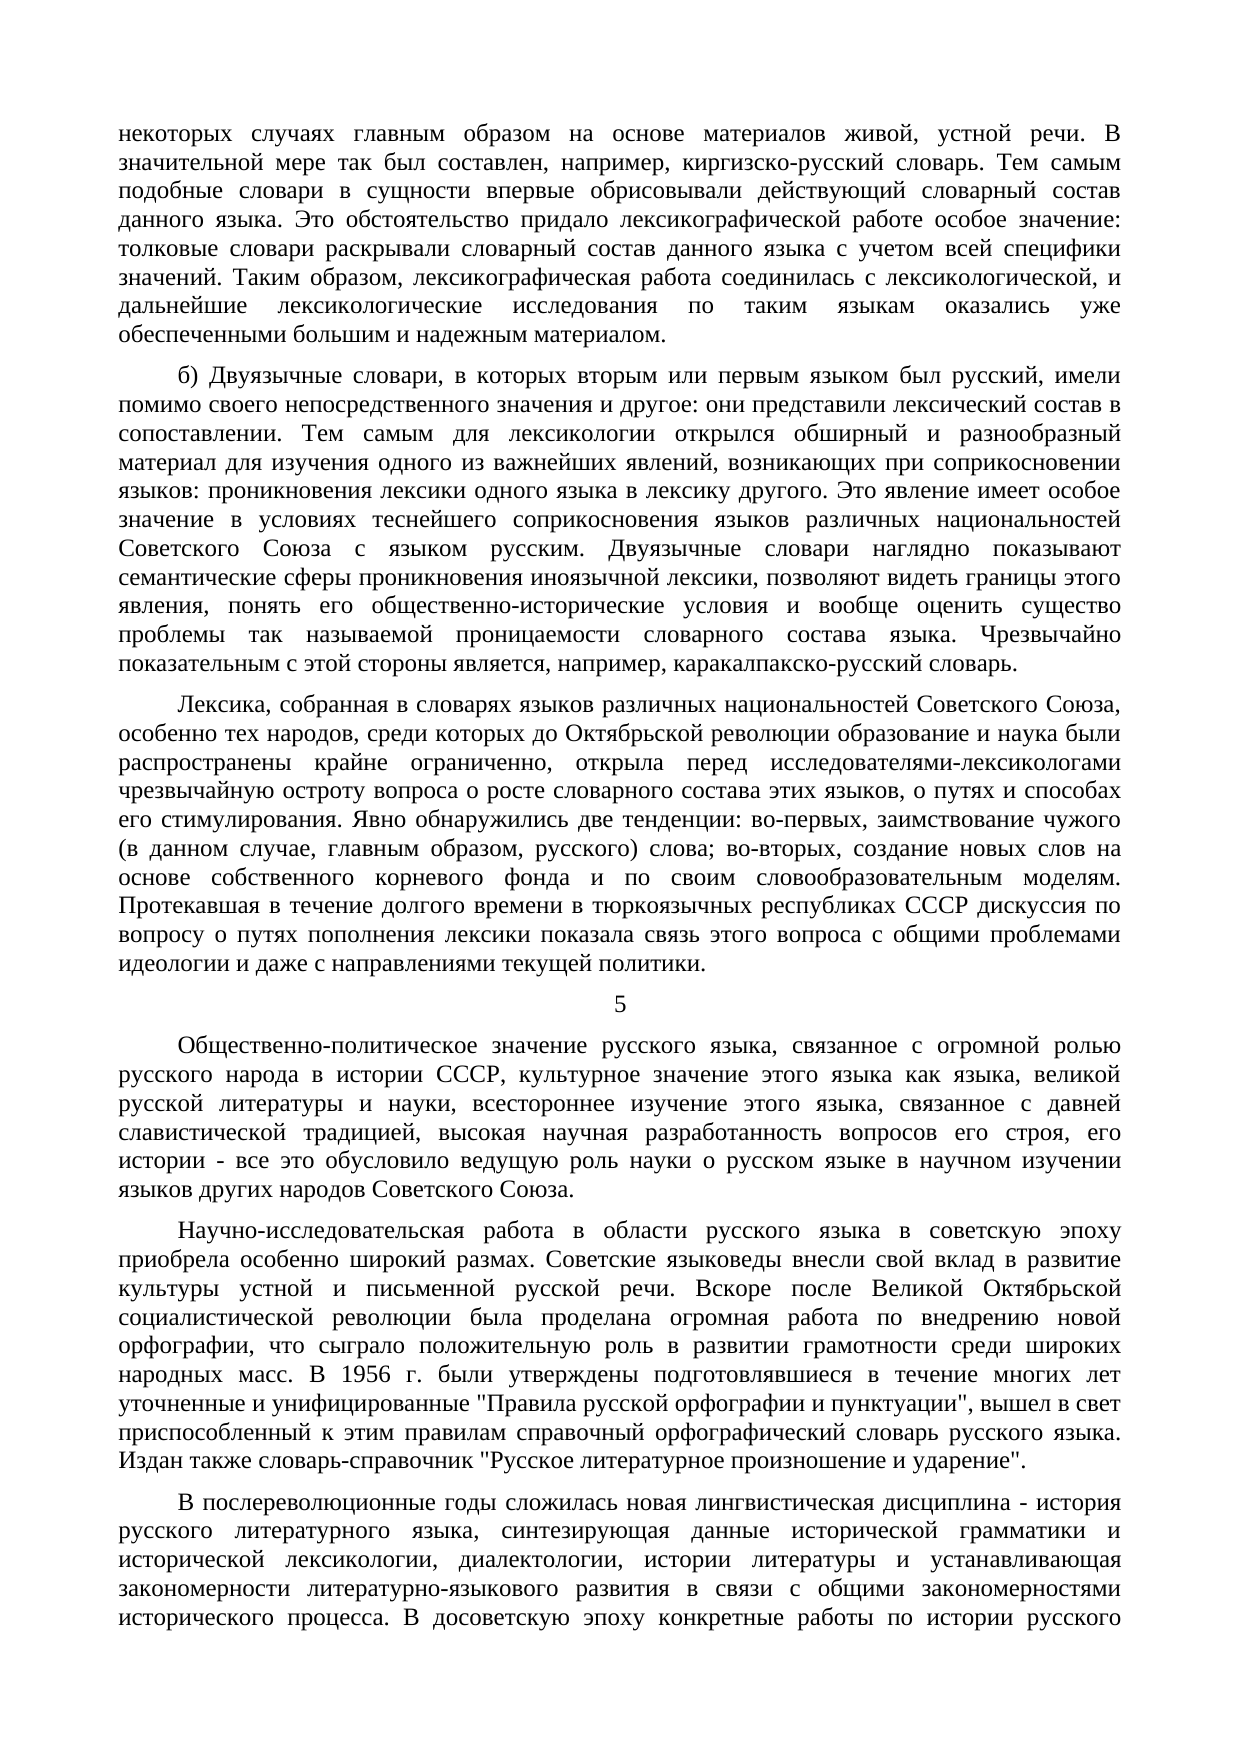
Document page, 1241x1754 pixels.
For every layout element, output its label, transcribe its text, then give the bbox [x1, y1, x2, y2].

text Научно-исследовательская работа в области русского языка в советскую эпоху приобрела особенно широкий размах. Советские языковеды внесли свой вклад в развитие культуры устной и письменной русской речи. Вскоре после Великой Октябрьской социалистической революции была проделана огромная работа по внедрению новой орфографии, что сыграло положительную роль в развитии грамотности среди широких народных масс. В 1956 г. были утверждены подготовлявшиеся в течение многих лет уточненные и унифицированные "Правила русской орфографии и пунктуации", вышел в свет приспособленный к этим правилам справочный орфографический словарь русского языка. Издан также словарь-справочник "Русское литературное произношение и ударение". [118, 1216, 1122, 1474]
text б) Двуязычные словари, в которых вторым или первым языком был русский, имели помимо своего непосредственного значения и другое: они представили лексический состав в сопоставлении. Тем самым для лексикологии открылся обширный и разнообразный материал для изучения одного из важнейших явлений, возникающих при соприкосновении языков: проникновения лексики одного языка в лексику другого. Это явление имеет особое значение в условиях теснейшего соприкосновения языков различных национальностей Советского Союза с языком русским. Двуязычные словари наглядно показывают семантические сферы проникновения иноязычной лексики, позволяют видеть границы этого явления, понять его общественно-исторические условия и вообще оценить существо проблемы так называемой проницаемости словарного состава языка. Чрезвычайно показательным с этой стороны является, например, каракалпакско-русский словарь. [118, 361, 1122, 677]
text 5 [118, 989, 1122, 1018]
text Общественно-политическое значение русского языка, связанное с огромной ролью русского народа в истории СССР, культурное значение этого языка как языка, великой русской литературы и науки, всестороннее изучение этого языка, связанное с давней славистической традицией, высокая научная разработанность вопросов его строя, его истории - все это обусловило ведущую роль науки о русском языке в научном изучении языков других народов Советского Союза. [118, 1031, 1122, 1203]
text Лексика, собранная в словарях языков различных национальностей Советского Союза, особенно тех народов, среди которых до Октябрьской революции образование и наука были распространены крайне ограниченно, открыла перед исследователями-лексикологами чрезвычайную остроту вопроса о росте словарного состава этих языков, о путях и способах его стимулирования. Явно обнаружились две тенденции: во-первых, заимствование чужого (в данном случае, главным образом, русского) слова; во-вторых, создание новых слов на основе собственного корневого фонда и по своим словообразовательным моделям. Протекавшая в течение долгого времени в тюркоязычных республиках СССР дискуссия по вопросу о путях пополнения лексики показала связь этого вопроса с общими проблемами идеологии и даже с направлениями текущей политики. [118, 689, 1122, 977]
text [118, 1487, 1122, 1631]
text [118, 118, 1122, 348]
